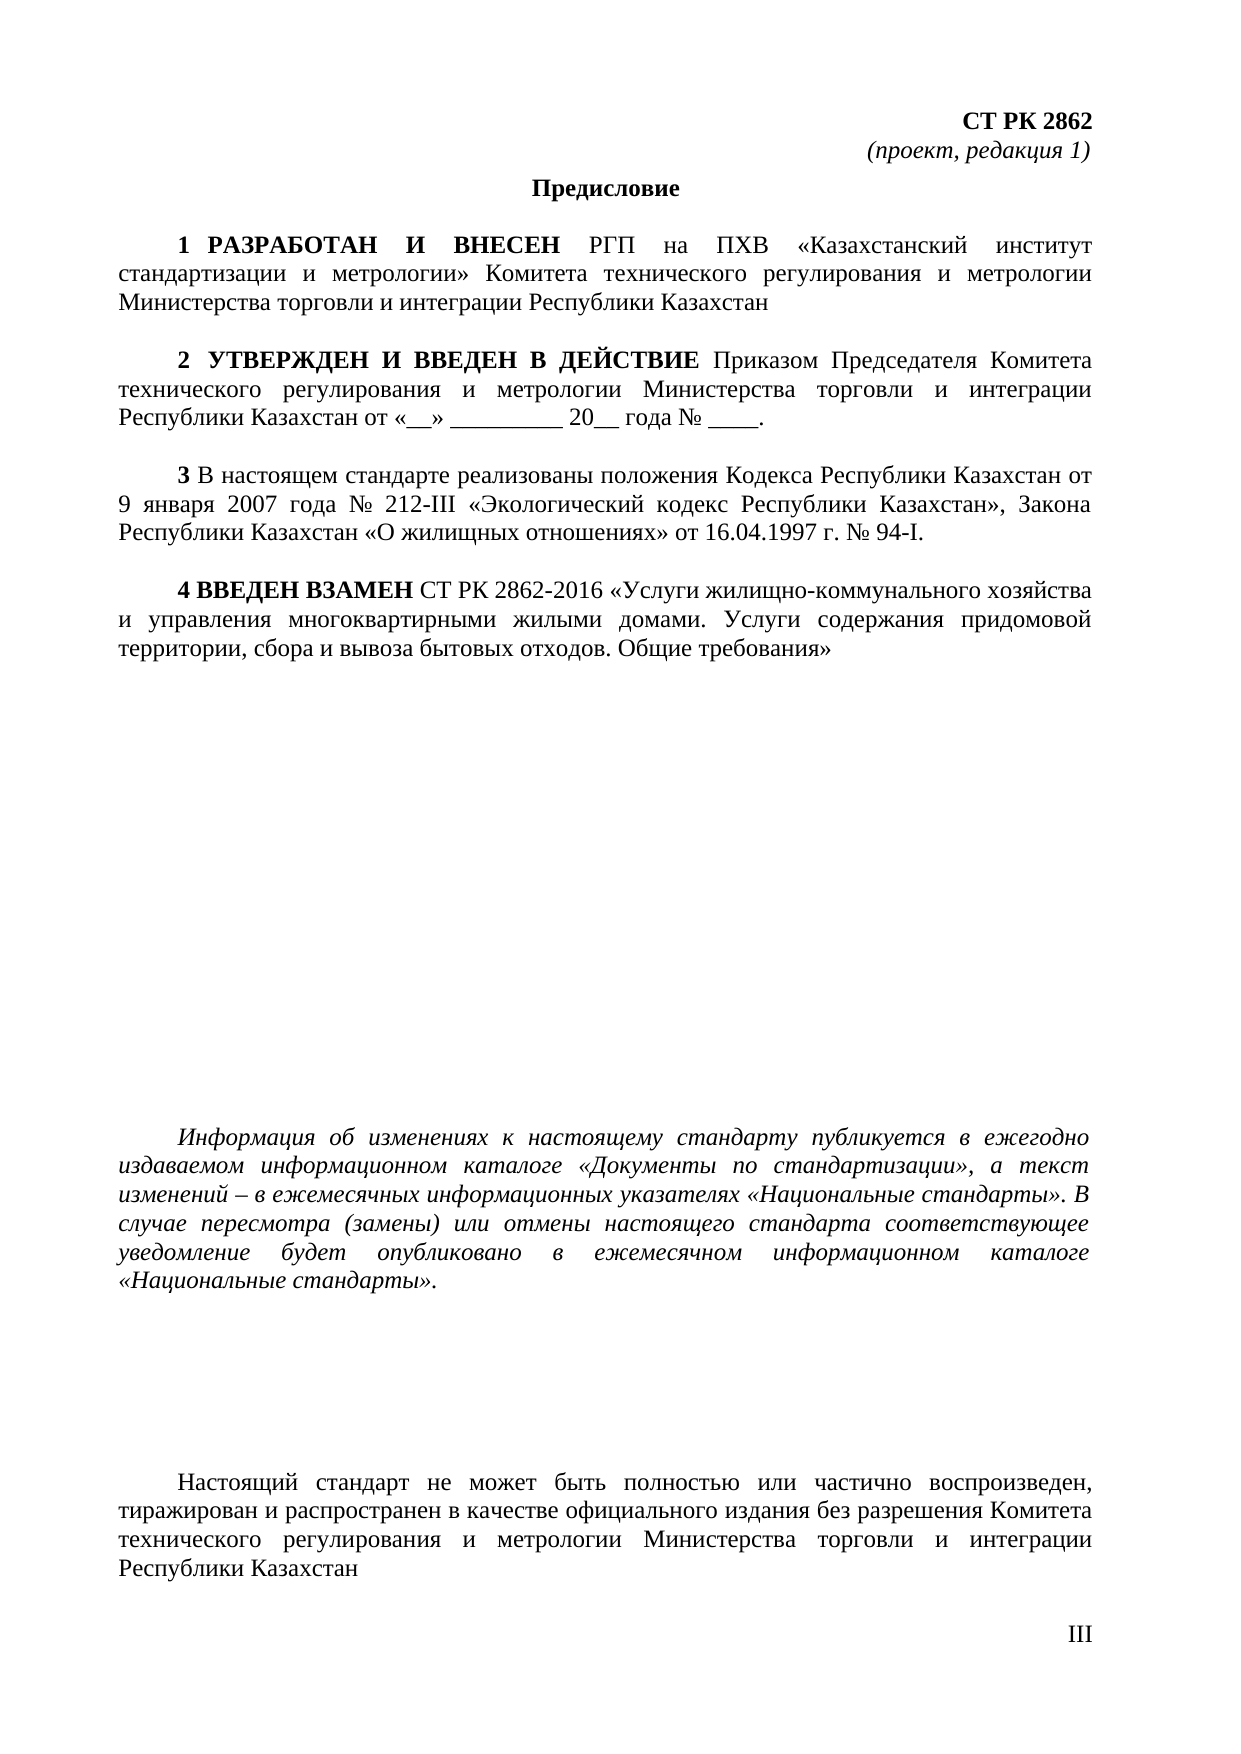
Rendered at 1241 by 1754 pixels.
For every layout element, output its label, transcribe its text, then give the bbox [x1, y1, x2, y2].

list РАЗРАБОТАН И ВНЕСЕН РГП на ПХВ «Казахстанский институт стандартизации и метрологии» Комитета технического регулирования и метрологии Министерства торговли и интеграции Республики Казахстан [118, 230, 1092, 316]
text Информация об изменениях к настоящему стандарту публикуется в ежегодно издаваемом информационном каталоге «Документы по стандартизации», а текст изменений – в ежемесячных информационных указателях «Национальные стандарты». В случае пересмотра (замены) или отмены настоящего стандарта соответствующее уведомление будет опубликовано в ежемесячном информационном каталоге «Национальные стандарты». [118, 1122, 1092, 1294]
text Настоящий стандарт не может быть полностью или частично воспроизведен, тиражирован и распространен в качестве официального издания без разрешения Комитета технического регулирования и метрологии Министерства торговли и интеграции Республики Казахстан [118, 1467, 1093, 1582]
text 3 В настоящем стандарте реализованы положения Кодекса Республики Казахстан от 9 января 2007 года № 212-III «Экологический кодекс Республики Казахстан», Закона Республики Казахстан «О жилищных отношениях» от 16.04.1997 г. № 94-I. [118, 460, 1092, 546]
text 4 ВВЕДЕН ВЗАМЕН СТ РК 2862-2016 «Услуги жилищно-коммунального хозяйства и управления многоквартирными жилыми домами. Услуги содержания придомовой территории, сбора и вывоза бытовых отходов. Общие требования» [118, 575, 1092, 662]
text Предисловие [118, 173, 1093, 202]
list УТВЕРЖДЕН И ВВЕДЕН В ДЕЙСТВИЕ Приказом Председателя Комитета технического регулирования и метрологии Министерства торговли и интеграции Республики Казахстан от «__» _________ 20__ года № ____. [118, 345, 1092, 431]
